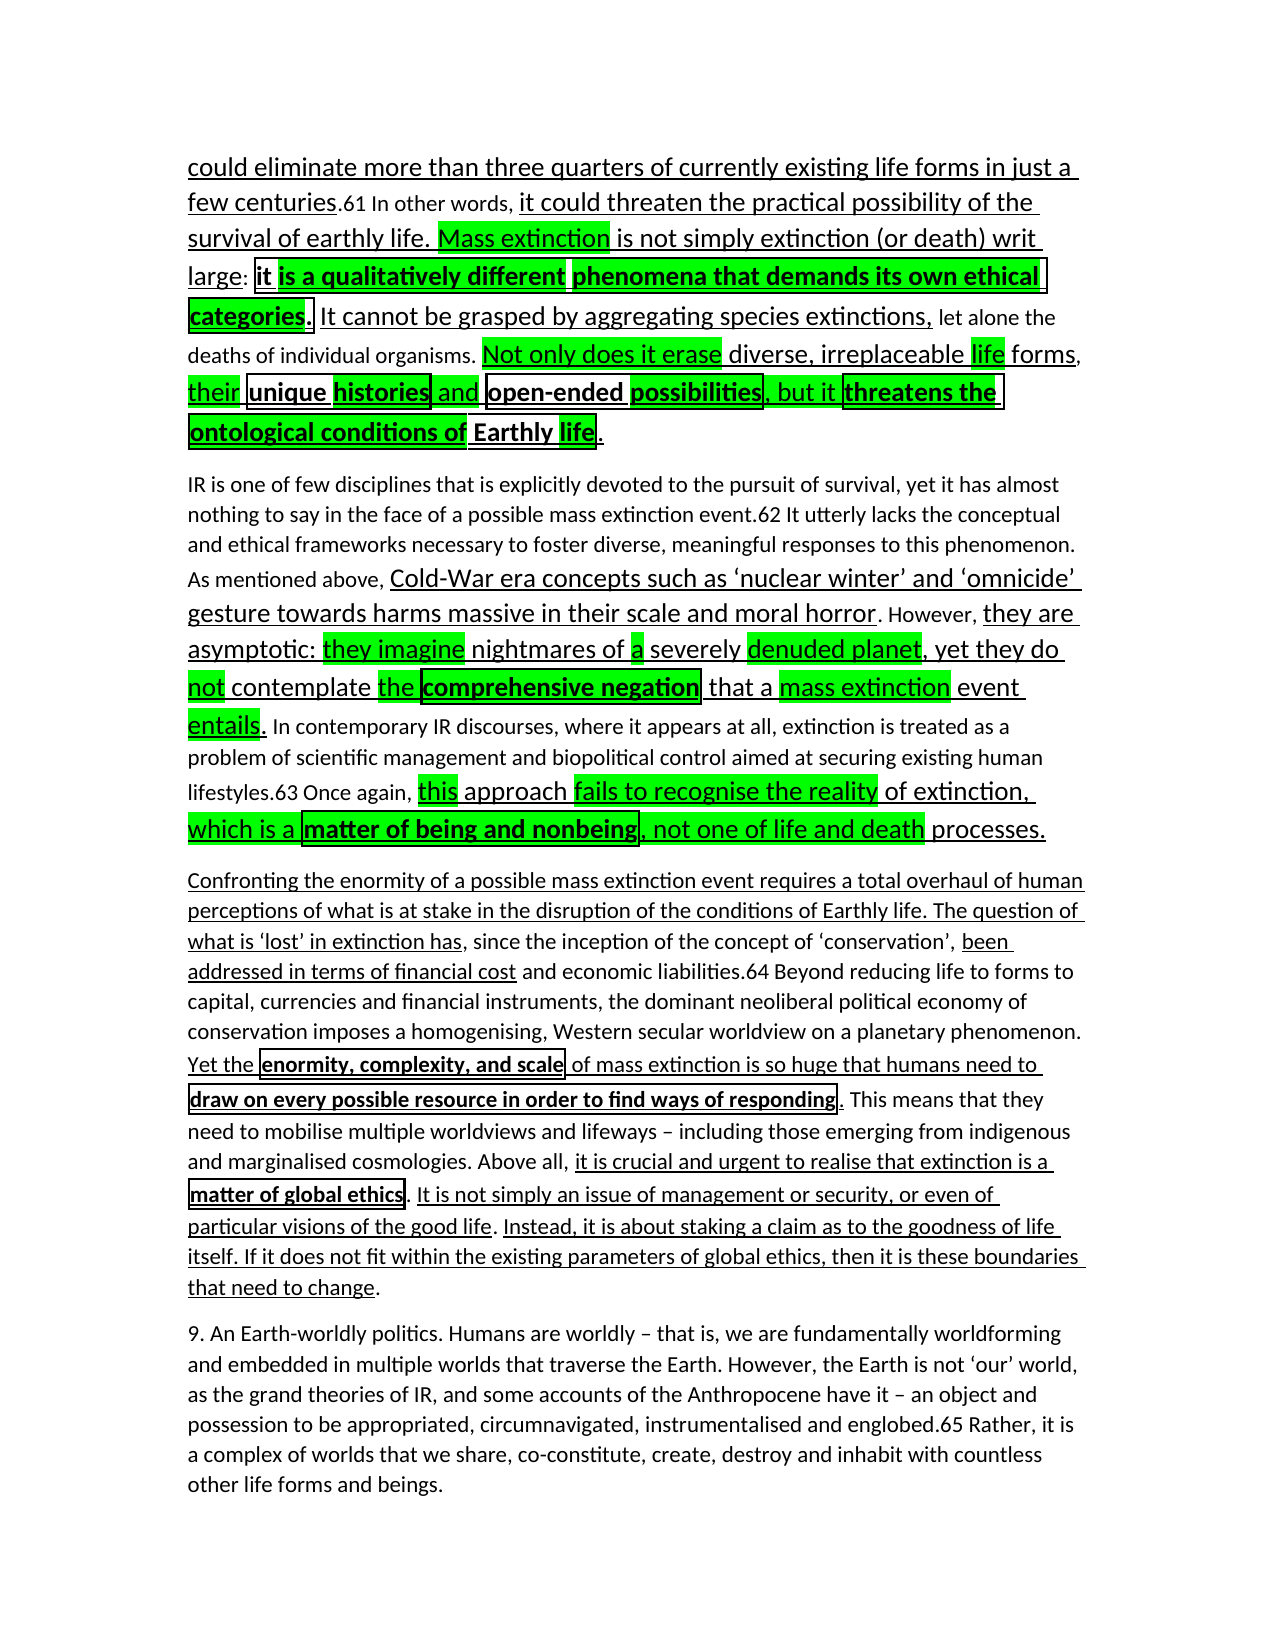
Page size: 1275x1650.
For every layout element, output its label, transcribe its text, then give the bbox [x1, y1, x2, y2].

text IR is one of few disciplines that is explicitly devoted to the pursuit of survival, yet it has almost nothing to say in the face of a possible mass extinction event.62 It utterly lacks the conceptual and ethical frameworks necessary to foster diverse, meaningful responses to this phenomenon. As mentioned above, Cold-War era concepts such as ‘nuclear winter’ and ‘omnicide’ gesture towards harms massive in their scale and moral horror. However, they are asymptotic: they imagine nightmares of a severely denuded planet, yet they do not contemplate the comprehensive negation that a mass extinction event entails. In contemporary IR discourses, where it appears at all, extinction is treated as a problem of scientific management and biopolitical control aimed at securing existing human lifestyles.63 Once again, this approach fails to recognise the reality of extinction, which is a matter of being and nonbeing, not one of life and death processes. [187, 470, 1087, 847]
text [187, 150, 1087, 450]
text 9. An Earth-worldly politics. Humans are worldly – that is, we are fundamentally worldforming and embedded in multiple worlds that traverse the Earth. However, the Earth is not ‘our’ world, as the grand theories of IR, and some accounts of the Anthropocene have it – an object and possession to be appropriated, circumnavigated, instrumentalised and englobed.65 Rather, it is a complex of worlds that we share, co-constitute, create, destroy and inhabit with countless other life forms and beings. [187, 1319, 1087, 1498]
text Confronting the enormity of a possible mass extinction event requires a total overhaul of human perceptions of what is at stake in the disruption of the conditions of Earthly life. The question of what is ‘lost’ in extinction has, since the inception of the concept of ‘conservation’, been addressed in terms of financial cost and economic liabilities.64 Beyond reducing life to forms to capital, currencies and financial instruments, the dominant neoliberal political economy of conservation imposes a homogenising, Western secular worldview on a planetary phenomenon. Yet the enormity, complexity, and scale of mass extinction is so huge that humans need to draw on every possible resource in order to find ways of responding. This means that they need to mobilise multiple worldviews and lifeways – including those emerging from indigenous and marginalised cosmologies. Above all, it is crucial and urgent to realise that extinction is a matter of global ethics. It is not simply an issue of management or security, or even of particular visions of the good life. Instead, it is about staking a claim as to the goodness of life itself. If it does not fit within the existing parameters of global ethics, then it is these boundaries that need to change. [187, 866, 1087, 1301]
